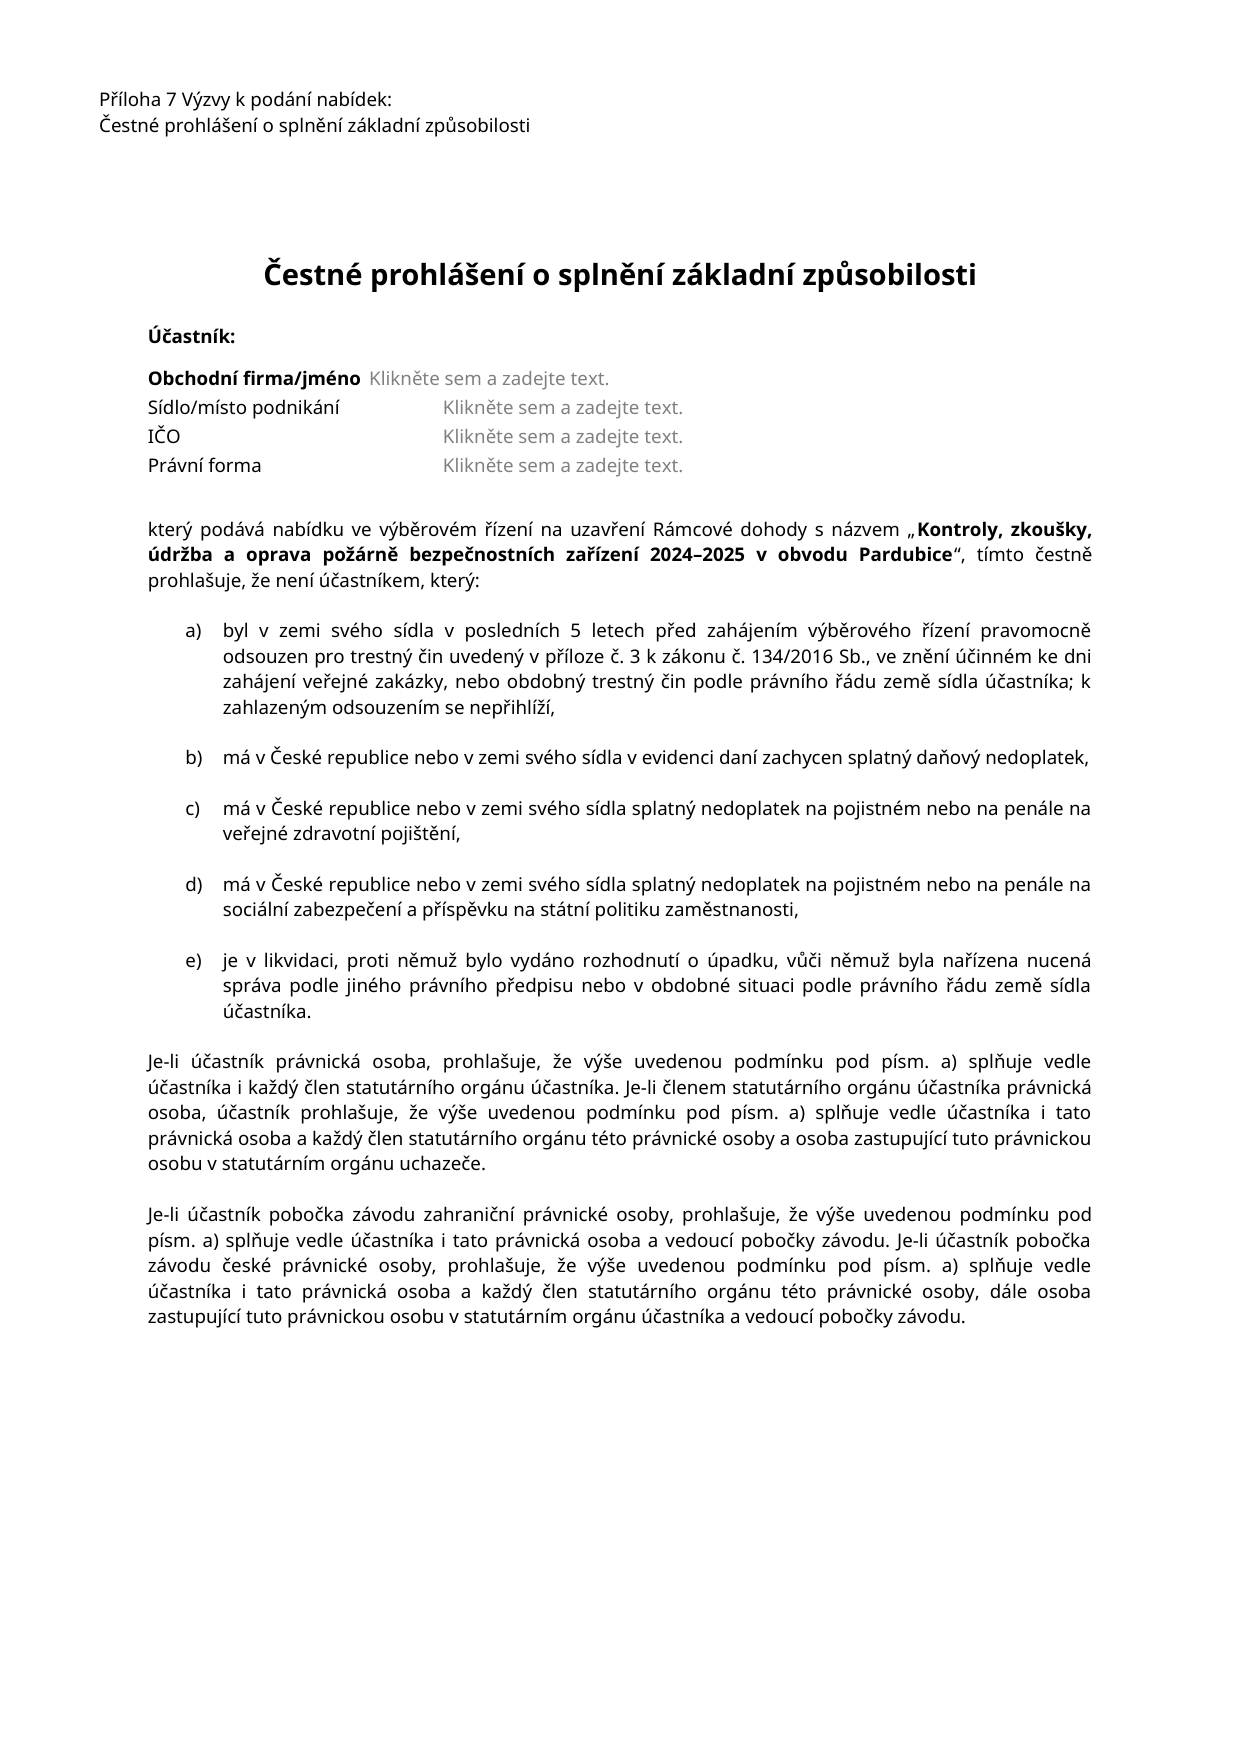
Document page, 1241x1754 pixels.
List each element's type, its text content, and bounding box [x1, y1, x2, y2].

list má v České republice nebo v zemi svého sídla splatný nedoplatek na pojistném nebo na penále na sociální zabezpečení a příspěvku na státní politiku zaměstnanosti, [185, 871, 1093, 922]
text Právní forma [148, 449, 1093, 478]
list má v České republice nebo v zemi svého sídla splatný nedoplatek na pojistném nebo na penále na veřejné zdravotní pojištění, [185, 795, 1093, 846]
text Je-li účastník právnická osoba, prohlašuje, že výše uvedenou podmínku pod písm. a) splňuje vedle účastníka i každý člen statutárního orgánu účastníka. Je-li členem statutárního orgánu účastníka právnická osoba, účastník prohlašuje, že výše uvedenou podmínku pod písm. a) splňuje vedle účastníka i tato právnická osoba a každý člen statutárního orgánu této právnické osoby a osoba zastupující tuto právnickou osobu v statutárním orgánu uchazeče. [148, 1049, 1093, 1176]
title Čestné prohlášení o splnění základní způsobilosti [148, 254, 1093, 293]
text Účastník: [148, 318, 1093, 349]
text Je-li účastník pobočka závodu zahraniční právnické osoby, prohlašuje, že výše uvedenou podmínku pod písm. a) splňuje vedle účastníka i tato právnická osoba a vedoucí pobočky závodu. Je-li účastník pobočka závodu české právnické osoby, prohlašuje, že výše uvedenou podmínku pod písm. a) splňuje vedle účastníka i tato právnická osoba a každý člen statutárního orgánu této právnické osoby, dále osoba zastupující tuto právnickou osobu v statutárním orgánu účastníka a vedoucí pobočky závodu. [148, 1202, 1093, 1329]
list je v likvidaci, proti němuž bylo vydáno rozhodnutí o úpadku, vůči němuž byla nařízena nucená správa podle jiného právního předpisu nebo v obdobné situaci podle právního řádu země sídla účastníka. [185, 947, 1093, 1024]
text IČO [148, 420, 1093, 449]
list byl v zemi svého sídla v posledních 5 letech před zahájením výběrového řízení pravomocně odsouzen pro trestný čin uvedený v příloze č. 3 k zákonu č. 134/2016 Sb., ve znění účinném ke dni zahájení veřejné zakázky, nebo obdobný trestný čin podle právního řádu země sídla účastníka; k zahlazeným odsouzením se nepřihlíží, [185, 617, 1093, 719]
text který podává nabídku ve výběrovém řízení na uzavření Rámcové dohody s názvem „Kontroly, zkoušky, údržba a oprava požárně bezpečnostních zařízení 2024–2025 v obvodu Pardubice“, tímto čestně prohlašuje, že není účastníkem, který: [148, 516, 1093, 592]
text Sídlo/místo podnikání [148, 391, 1093, 420]
text Obchodní firma/jméno [148, 362, 1093, 391]
list má v České republice nebo v zemi svého sídla v evidenci daní zachycen splatný daňový nedoplatek, [185, 744, 1093, 770]
